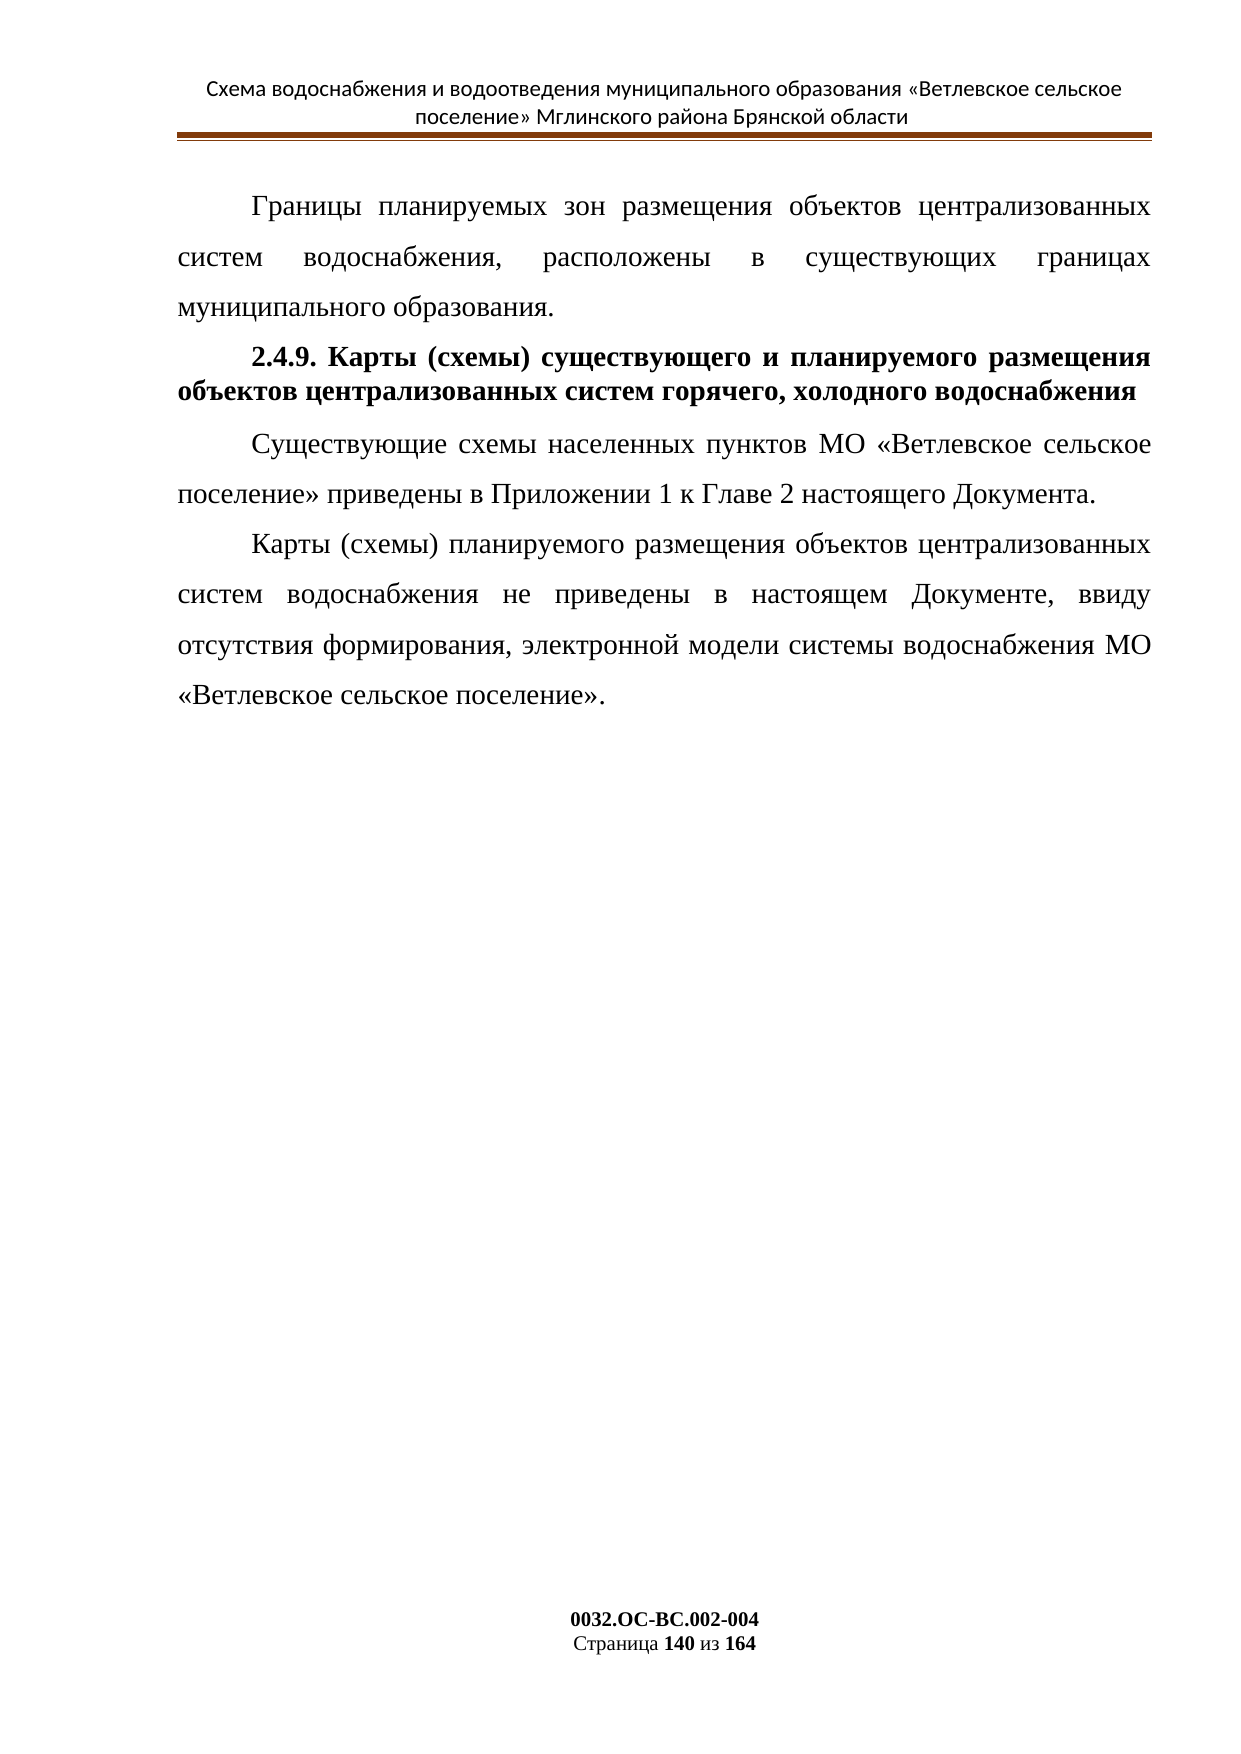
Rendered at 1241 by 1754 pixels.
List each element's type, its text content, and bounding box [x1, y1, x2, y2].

text Границы планируемых зон размещения объектов централизованных систем водоснабжения, расположены в существующих границах муниципального образования. [177, 188, 1152, 323]
text Карты (схемы) планируемого размещения объектов централизованных систем водоснабжения не приведены в настоящем Документе, ввиду отсутствия формирования, электронной модели системы водоснабжения МО «Ветлевское сельское поселение». [177, 526, 1152, 711]
text 2.4.9. Карты (схемы) существующего и планируемого размещения объектов централизованных систем горячего, холодного водоснабжения [177, 339, 1152, 407]
text Существующие схемы населенных пунктов МО «Ветлевское сельское поселение» приведены в Приложении 1 к Главе 2 настоящего Документа. [177, 426, 1152, 509]
